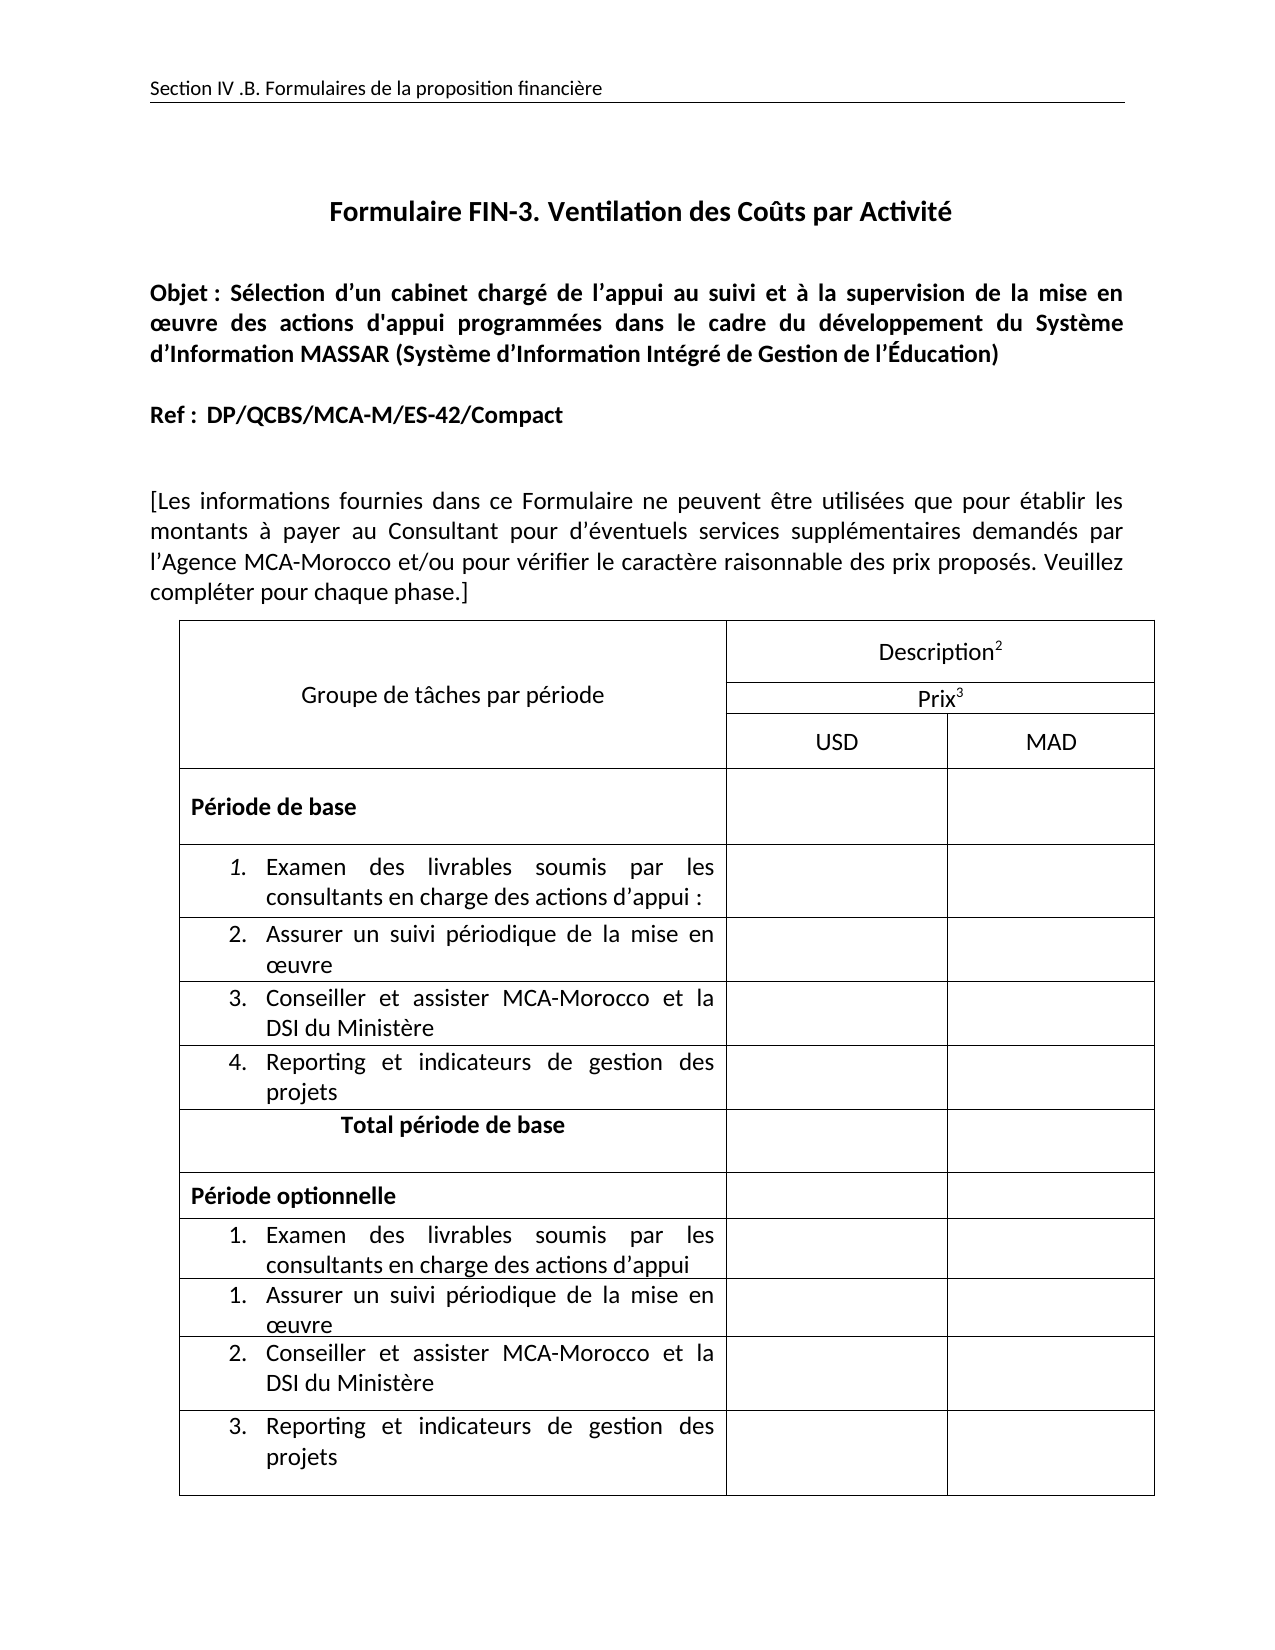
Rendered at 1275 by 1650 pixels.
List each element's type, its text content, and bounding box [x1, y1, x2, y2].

table_cell [727, 1219, 947, 1278]
table_cell [948, 1110, 1154, 1172]
table_cell Période optionnelle [180, 1173, 726, 1218]
table_cell [948, 1411, 1154, 1495]
table_cell Conseiller et assister MCA-Morocco et la DSI du Ministère [180, 982, 726, 1045]
text Objet : Sélection d’un cabinet chargé de l’appui au suivi et à la supervision de la mise en œuvre des actions d'appui programmées dans le cadre du développement du Système d’Information MASSAR (Système d’Information Intégré de Gestion de l’Éducation) [150, 277, 1125, 368]
table_cell Total période de base [180, 1110, 726, 1172]
table_cell Prix3 [727, 683, 1154, 713]
table_cell Examen des livrables soumis par les consultants en charge des actions d’appui : [180, 845, 726, 917]
table_cell [948, 1219, 1154, 1278]
table_cell Conseiller et assister MCA-Morocco et la DSI du Ministère [180, 1337, 726, 1409]
table_cell MAD [948, 714, 1154, 768]
table_cell [948, 1046, 1154, 1108]
table_cell Assurer un suivi périodique de la mise en œuvre [180, 918, 726, 981]
table_cell [948, 918, 1154, 981]
table_cell [948, 769, 1154, 844]
table_cell [727, 1337, 947, 1409]
table_cell [948, 1279, 1154, 1336]
table_cell [727, 1110, 947, 1172]
table_cell [948, 845, 1154, 917]
table_cell [727, 845, 947, 917]
table_cell Reporting et indicateurs de gestion des projets [180, 1411, 726, 1495]
table_cell [727, 769, 947, 844]
table_cell Examen des livrables soumis par les consultants en charge des actions d’appui [180, 1219, 726, 1278]
table_cell Période de base [180, 769, 726, 844]
table_cell [948, 982, 1154, 1045]
table_cell [727, 1173, 947, 1218]
table_cell [727, 1411, 947, 1495]
table_cell USD [727, 714, 947, 768]
text Ref : DP/QCBS/MCA-M/ES-42/Compact [150, 399, 1125, 429]
text [Les informations fournies dans ce Formulaire ne peuvent être utilisées que pour établir les montants à payer au Consultant pour d’éventuels services supplémentaires demandés par l’Agence MCA-Morocco et/ou pour vérifier le caractère raisonnable des prix proposés. Veuillez compléter pour chaque phase.] [150, 485, 1125, 607]
table_cell [948, 1173, 1154, 1218]
table_cell [727, 982, 947, 1045]
subtitle Formulaire FIN-3. Ventilation des Coûts par Activité [150, 193, 1125, 229]
table_cell Assurer un suivi périodique de la mise en œuvre [180, 1279, 726, 1336]
table_cell [727, 1279, 947, 1336]
table_cell [727, 918, 947, 981]
table_cell [948, 1337, 1154, 1409]
table_cell [727, 1046, 947, 1108]
table_cell Reporting et indicateurs de gestion des projets [180, 1046, 726, 1108]
table_header Description2 [727, 621, 1154, 682]
table_header Groupe de tâches par période [180, 621, 726, 768]
